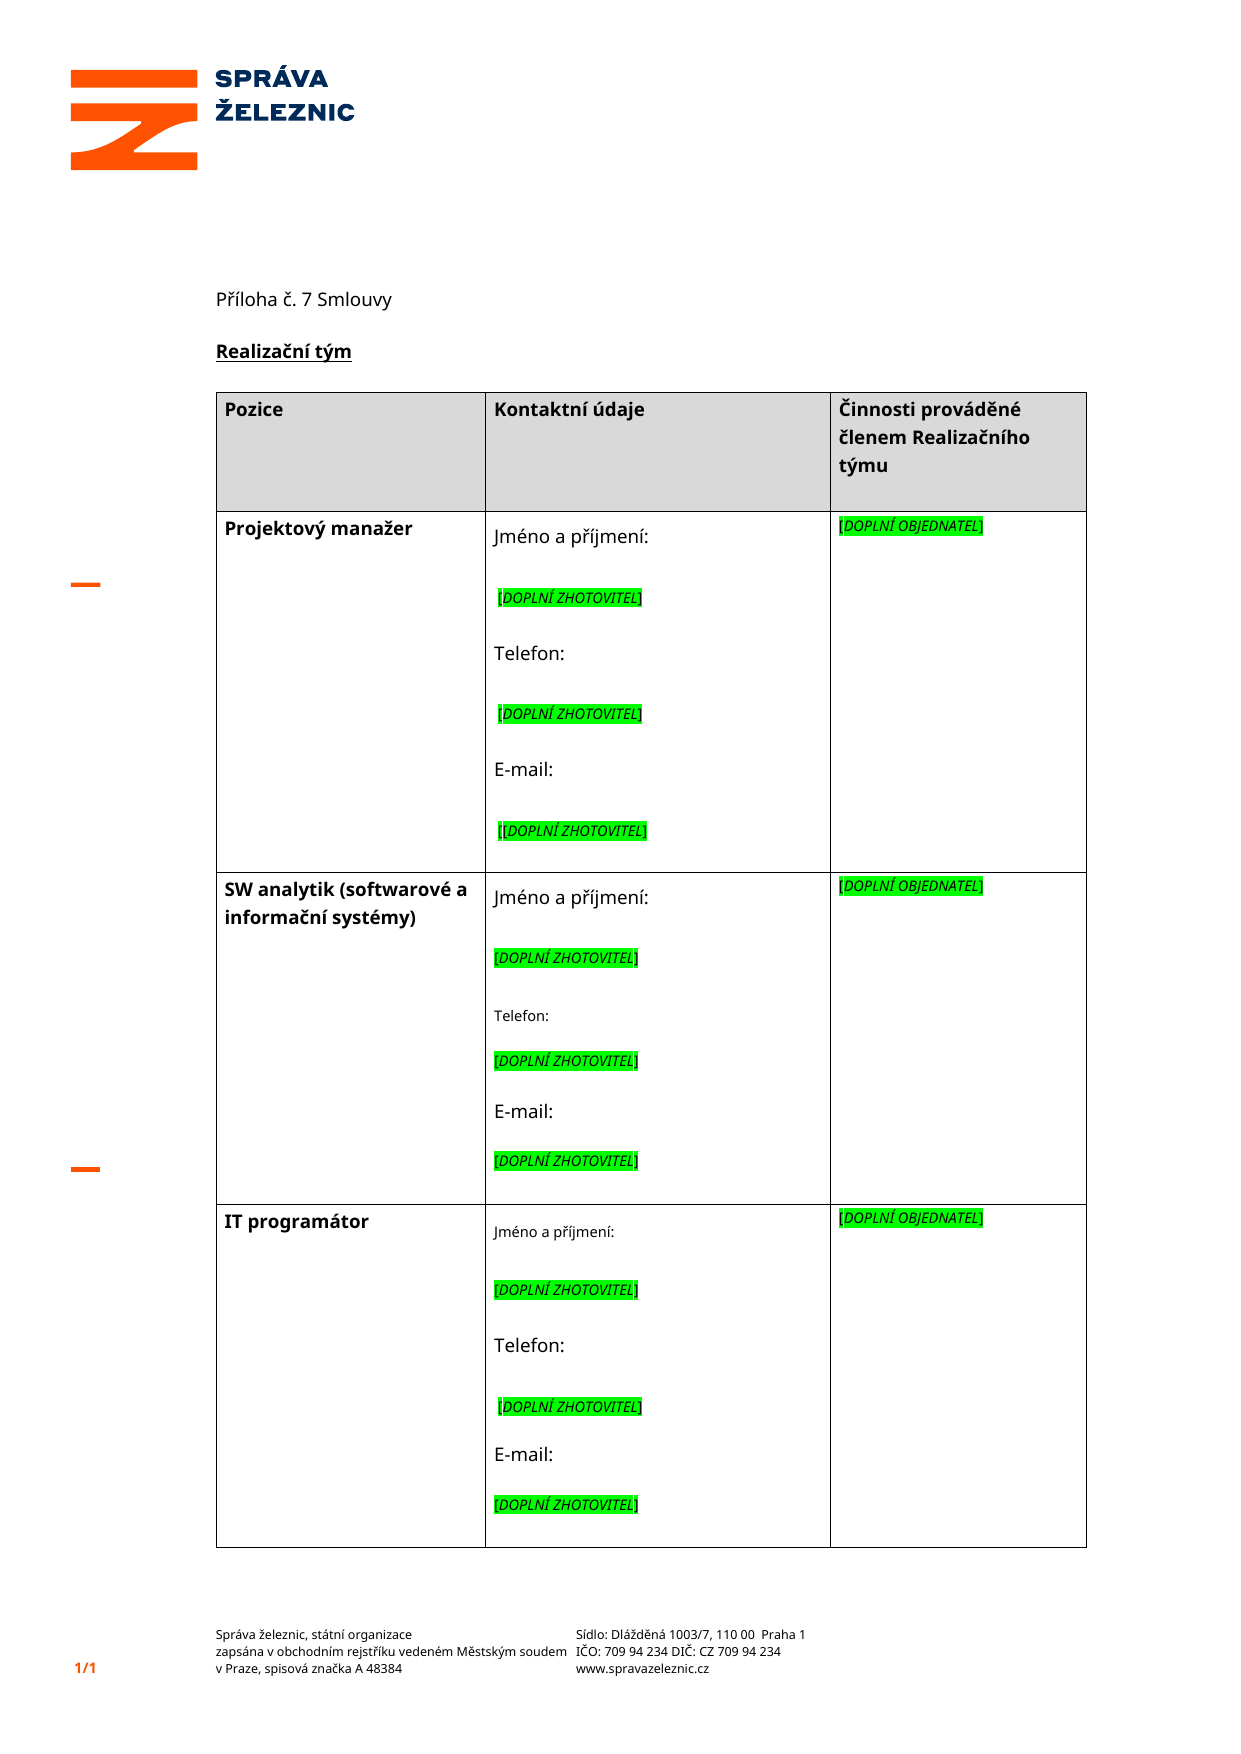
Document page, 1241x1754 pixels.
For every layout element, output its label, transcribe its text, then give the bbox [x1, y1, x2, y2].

text Realizační tým [216, 339, 1122, 364]
table_cell [DOPLNÍ OBJEDNATEL] [831, 512, 1086, 872]
table_cell Jméno a příjmení: [DOPLNÍ ZHOTOVITEL] Telefon: [DOPLNÍ ZHOTOVITEL] E-mail: [DOPLNÍ ZHOTOVITEL] [486, 873, 830, 1203]
table_cell [DOPLNÍ OBJEDNATEL] [831, 873, 1086, 1203]
table_cell Jméno a příjmení: [DOPLNÍ ZHOTOVITEL] Telefon: [DOPLNÍ ZHOTOVITEL] E-mail: [DOPLNÍ ZHOTOVITEL] [486, 1205, 830, 1547]
text Příloha č. 7 Smlouvy [216, 286, 1122, 311]
table_header Činnosti prováděné členem Realizačního týmu [831, 393, 1086, 511]
table_cell Jméno a příjmení: [DOPLNÍ ZHOTOVITEL] Telefon: [DOPLNÍ ZHOTOVITEL] E-mail: [[DOPLNÍ ZHOTOVITEL] [486, 512, 830, 872]
table_header Kontaktní údaje [486, 393, 830, 511]
table_cell Projektový manažer [217, 512, 485, 872]
table_cell IT programátor [217, 1205, 485, 1547]
table_header Pozice [217, 393, 485, 511]
table_cell [DOPLNÍ OBJEDNATEL] [831, 1205, 1086, 1547]
table_cell SW analytik (softwarové a informační systémy) [217, 873, 485, 1203]
